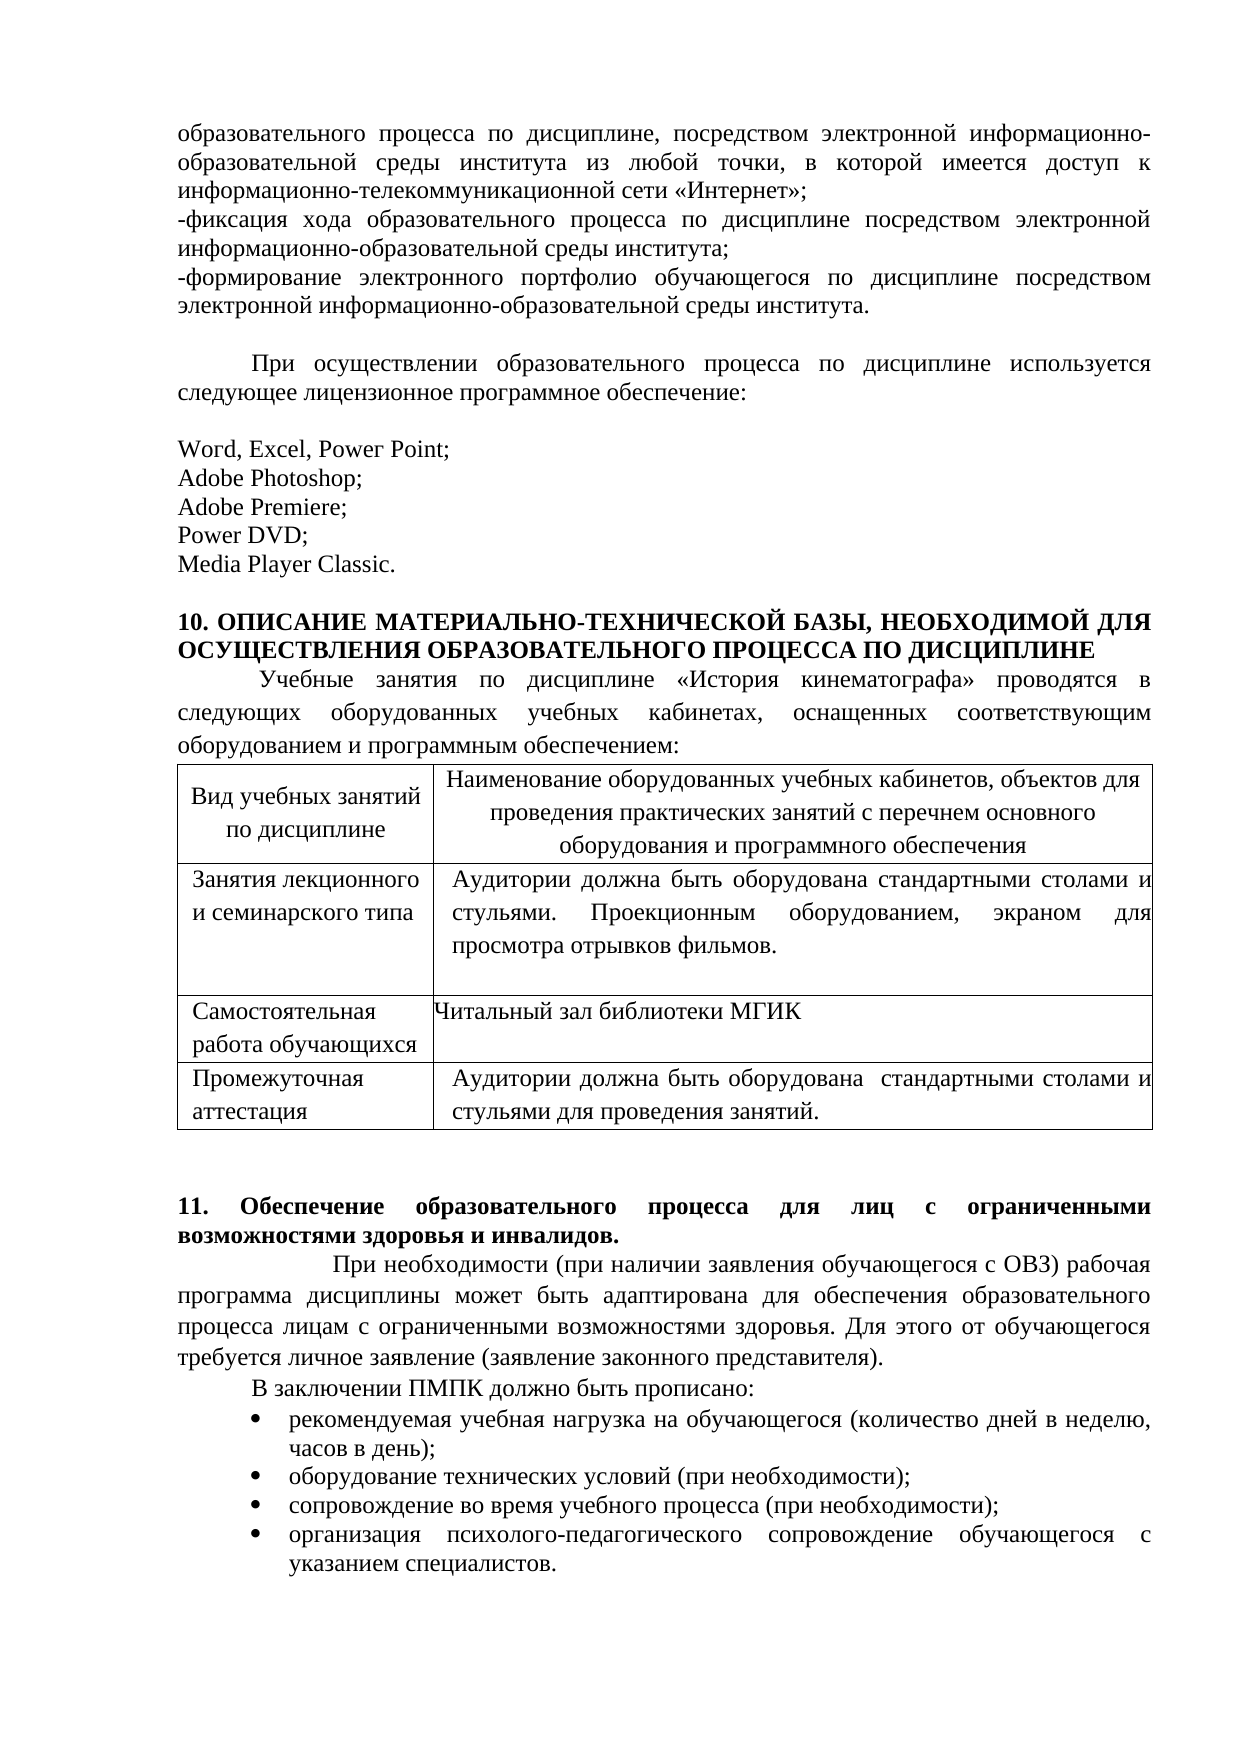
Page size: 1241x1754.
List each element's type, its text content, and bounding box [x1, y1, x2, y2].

text При необходимости (при наличии заявления обучающегося с ОВЗ) рабочая программа дисциплины может быть адаптирована для обеспечения образовательного процесса лицам с ограниченными возможностями здоровья. Для этого от обучающегося требуется личное заявление (заявление законного представителя). [177, 1249, 1152, 1371]
text -фиксация хода образовательного процесса по дисциплине посредством электронной информационно-образовательной среды института; [177, 204, 1152, 262]
text Wогd, Ехсеl, Powег Роint; [177, 434, 1152, 463]
list оборудование технических условий (при необходимости); [251, 1461, 1152, 1490]
text Power DVD; [177, 521, 1152, 549]
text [177, 118, 1152, 204]
table_cell Занятия лекционного и семинарского типа [178, 864, 433, 995]
text При осуществлении образовательного процесса по дисциплине используется следующее лицензионное программное обеспечение: [177, 348, 1152, 406]
text Учебные занятия по дисциплине «История кинематографа» проводятся в следующих оборудованных учебных кабинетах, оснащенных соответствующим оборудованием и программным обеспечением: [177, 664, 1152, 759]
table_cell Аудитории должна быть оборудована стандартными столами и стульями для проведения занятий. [434, 1063, 1152, 1128]
text -формирование электронного портфолио обучающегося по дисциплине посредством электронной информационно-образовательной среды института. [177, 262, 1152, 319]
table_cell Самостоятельная работа обучающихся [178, 996, 433, 1062]
text Adobe Premiere; [177, 492, 1152, 521]
list организация психолого-педагогического сопровождение обучающегося с указанием специалистов. [251, 1519, 1152, 1576]
table_cell Аудитории должна быть оборудована стандартными столами и стульями. Проекционным оборудованием, экраном для просмотра отрывков фильмов. [434, 864, 1152, 995]
list сопровождение во время учебного процесса (при необходимости); [251, 1490, 1152, 1519]
list рекомендуемая учебная нагрузка на обучающегося (количество дней в неделю, часов в день); [251, 1404, 1152, 1461]
table_header Наименование оборудованных учебных кабинетов, объектов для проведения практических занятий с перечнем основного оборудования и программного обеспечения [434, 765, 1152, 863]
text В заключении ПМПК должно быть прописано: [177, 1373, 1152, 1402]
table_header Вид учебных занятий по дисциплине [178, 765, 433, 863]
text Adobe Photoshop; [177, 463, 1152, 492]
text 11. Обеспечение образовательного процесса для лиц с ограниченными возможностями здоровья и инвалидов. [177, 1191, 1152, 1249]
text Media Player Classic. [177, 549, 1152, 578]
table_cell Читальный зал библиотеки МГИК [434, 996, 1152, 1062]
text 10. ОПИСАНИЕ МАТЕРИАЛЬНО-ТЕХНИЧЕСКОЙ БАЗЫ, НЕОБХОДИМОЙ ДЛЯ ОСУЩЕСТВЛЕНИЯ ОБРАЗОВАТЕЛЬНОГО ПРОЦЕССА ПО ДИСЦИПЛИНЕ [177, 607, 1152, 664]
table_cell Промежуточная аттестация [178, 1063, 433, 1128]
